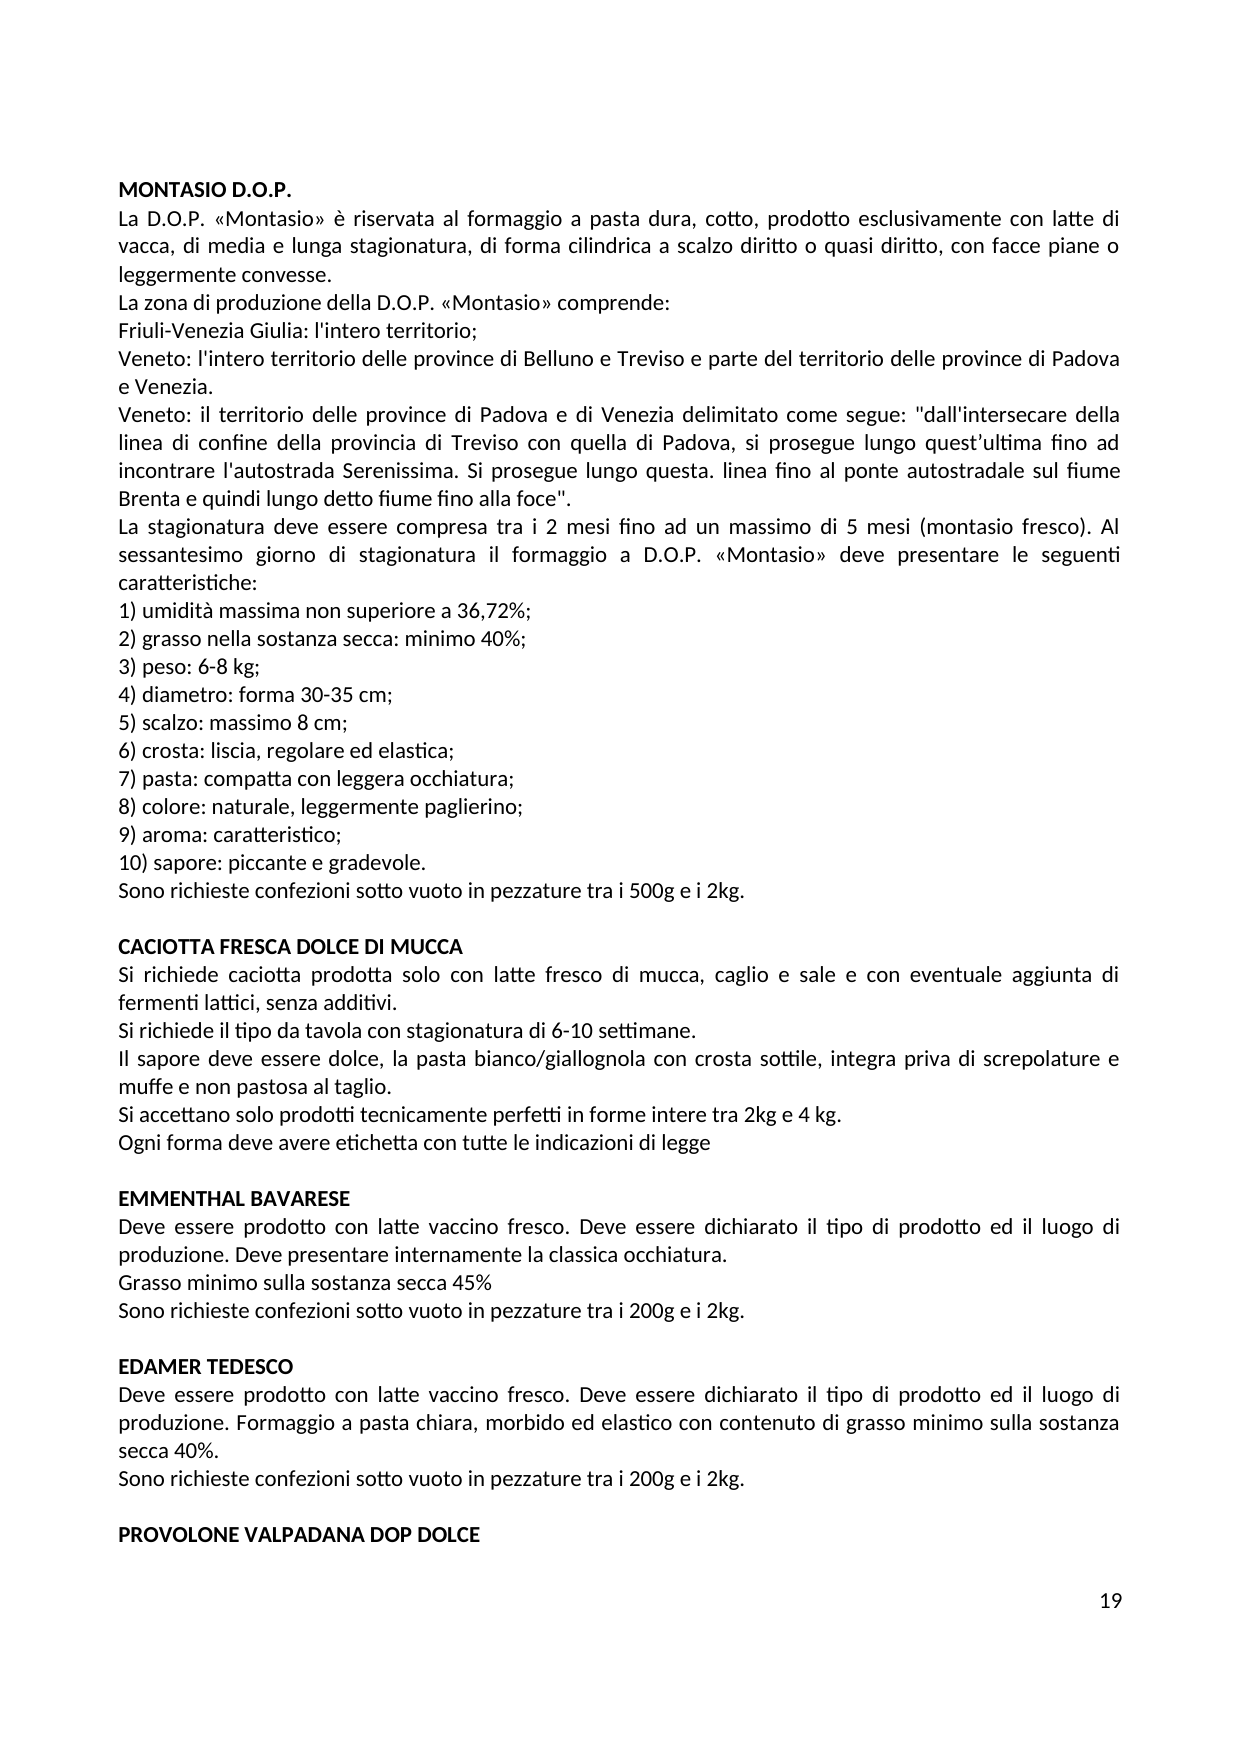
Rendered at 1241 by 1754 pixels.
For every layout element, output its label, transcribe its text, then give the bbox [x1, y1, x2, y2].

text Veneto: l'intero territorio delle province di Belluno e Treviso e parte del territorio delle province di Padova e Venezia. [118, 344, 1122, 400]
text 2) grasso nella sostanza secca: minimo 40%; [118, 624, 1122, 652]
text Sono richieste confezioni sotto vuoto in pezzature tra i 200g e i 2kg. [118, 1464, 1122, 1493]
text 6) crosta: liscia, regolare ed elastica; [118, 736, 1122, 764]
text Grasso minimo sulla sostanza secca 45% [118, 1268, 1122, 1296]
text La zona di produzione della D.O.P. «Montasio» comprende: [118, 288, 1122, 316]
text PROVOLONE VALPADANA DOP DOLCE [118, 1521, 1122, 1549]
text Friuli-Venezia Giulia: l'intero territorio; [118, 316, 1122, 344]
text 7) pasta: compatta con leggera occhiatura; [118, 764, 1122, 792]
text 3) peso: 6-8 kg; [118, 652, 1122, 680]
text Deve essere prodotto con latte vaccino fresco. Deve essere dichiarato il tipo di prodotto ed il luogo di produzione. Deve presentare internamente la classica occhiatura. [118, 1212, 1122, 1268]
text Veneto: il territorio delle province di Padova e di Venezia delimitato come segue: "dall'intersecare della linea di confine della provincia di Treviso con quella di Padova, si prosegue lungo quest’ultima fino ad incontrare l'autostrada Serenissima. Si prosegue lungo questa. linea fino al ponte autostradale sul fiume Brenta e quindi lungo detto fiume fino alla foce". [118, 400, 1122, 512]
text 1) umidità massima non superiore a 36,72%; [118, 596, 1122, 624]
text Sono richieste confezioni sotto vuoto in pezzature tra i 500g e i 2kg. [118, 876, 1122, 904]
text Si accettano solo prodotti tecnicamente perfetti in forme intere tra 2kg e 4 kg. [118, 1100, 1122, 1128]
text 4) diametro: forma 30-35 cm; [118, 680, 1122, 708]
text 9) aroma: caratteristico; [118, 820, 1122, 848]
text CACIOTTA FRESCA DOLCE DI MUCCA [118, 932, 1122, 960]
text 10) sapore: piccante e gradevole. [118, 848, 1122, 876]
text 8) colore: naturale, leggermente paglierino; [118, 792, 1122, 820]
text Il sapore deve essere dolce, la pasta bianco/giallognola con crosta sottile, integra priva di screpolature e muffe e non pastosa al taglio. [118, 1044, 1122, 1100]
text Si richiede il tipo da tavola con stagionatura di 6-10 settimane. [118, 1016, 1122, 1044]
text Si richiede caciotta prodotta solo con latte fresco di mucca, caglio e sale e con eventuale aggiunta di fermenti lattici, senza additivi. [118, 960, 1122, 1016]
text Sono richieste confezioni sotto vuoto in pezzature tra i 200g e i 2kg. [118, 1296, 1122, 1324]
text MONTASIO D.O.P. [118, 176, 1122, 204]
text Ogni forma deve avere etichetta con tutte le indicazioni di legge [118, 1128, 1122, 1156]
text La stagionatura deve essere compresa tra i 2 mesi fino ad un massimo di 5 mesi (montasio fresco). Al sessantesimo giorno di stagionatura il formaggio a D.O.P. «Montasio» deve presentare le seguenti caratteristiche: [118, 512, 1122, 596]
text Deve essere prodotto con latte vaccino fresco. Deve essere dichiarato il tipo di prodotto ed il luogo di produzione. Formaggio a pasta chiara, morbido ed elastico con contenuto di grasso minimo sulla sostanza secca 40%. [118, 1381, 1122, 1464]
text 5) scalzo: massimo 8 cm; [118, 708, 1122, 736]
text EMMENTHAL BAVARESE [118, 1184, 1122, 1212]
text EDAMER TEDESCO [118, 1352, 1122, 1381]
text La D.O.P. «Montasio» è riservata al formaggio a pasta dura, cotto, prodotto esclusivamente con latte di vacca, di media e lunga stagionatura, di forma cilindrica a scalzo diritto o quasi diritto, con facce piane o leggermente convesse. [118, 204, 1122, 288]
